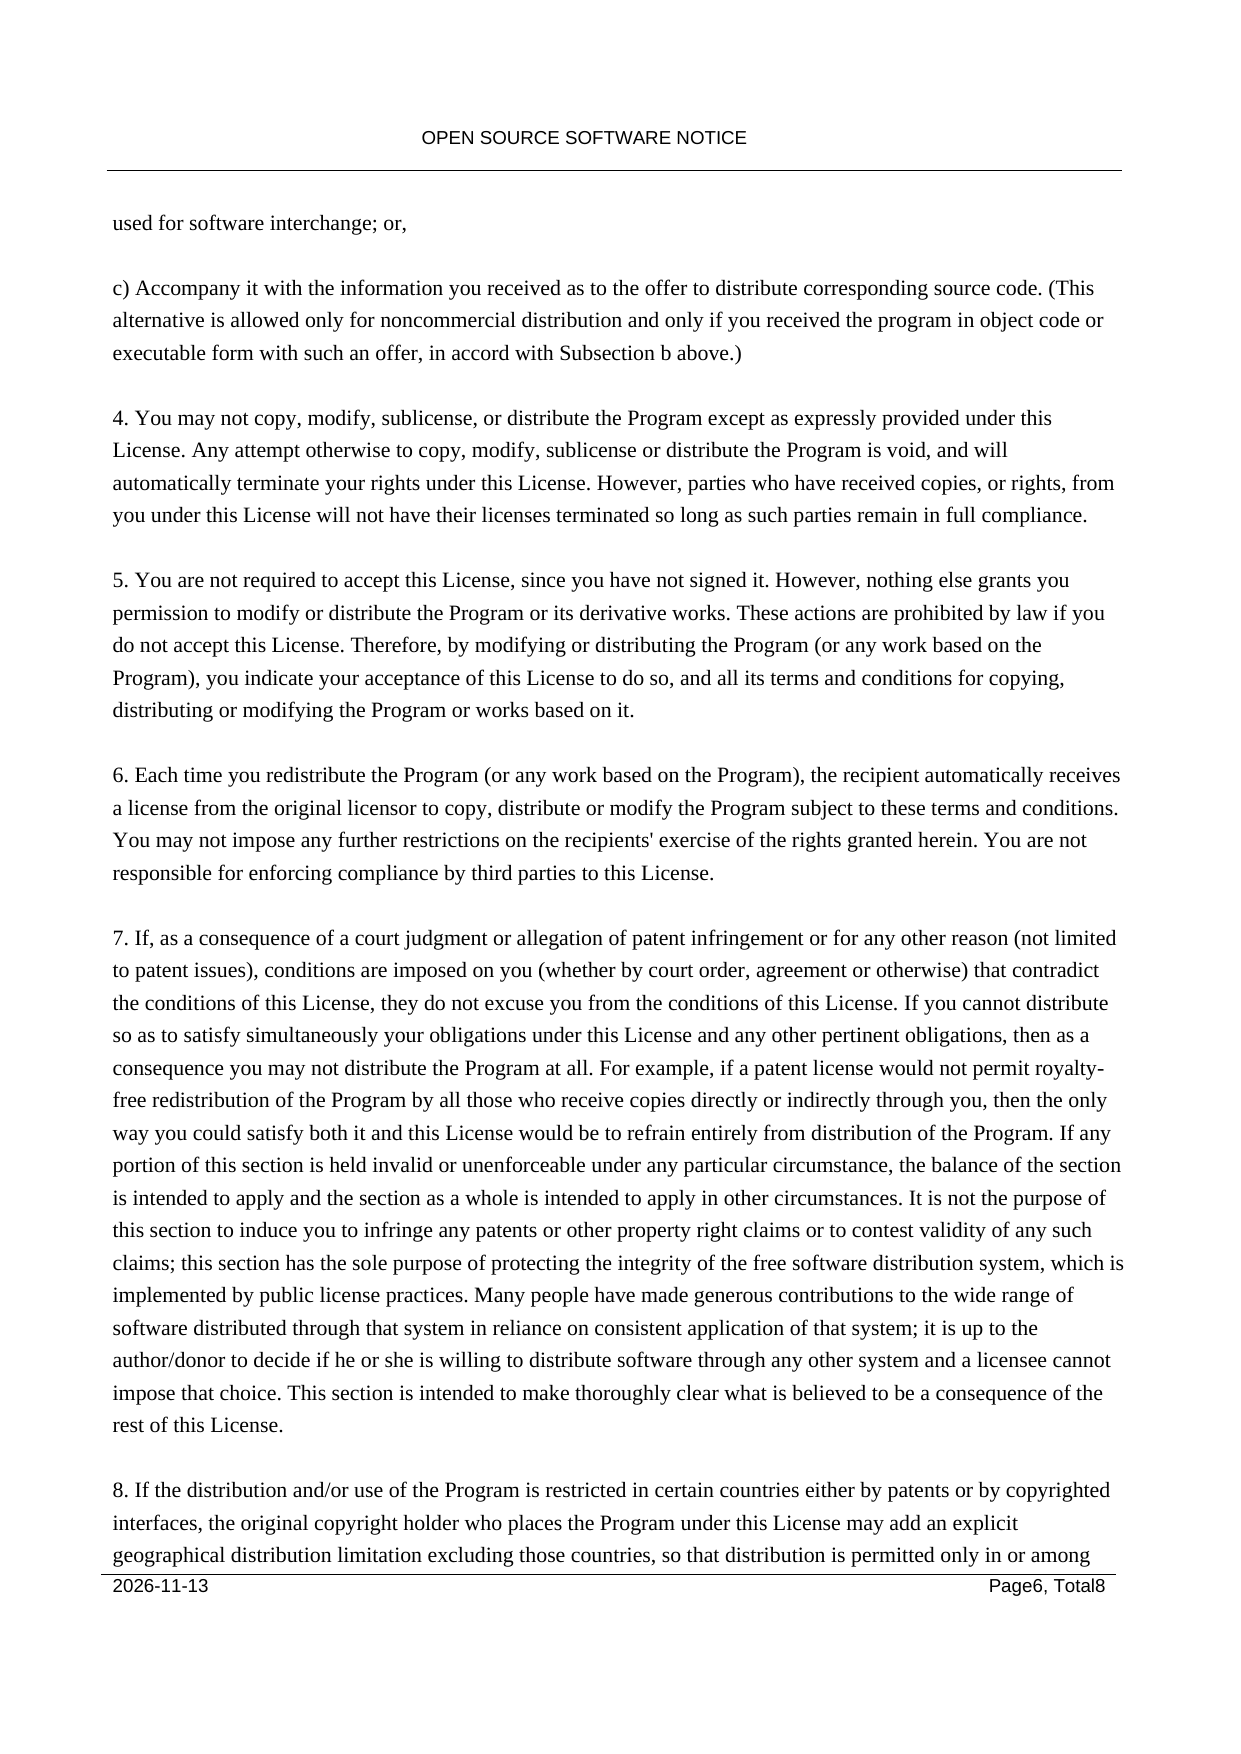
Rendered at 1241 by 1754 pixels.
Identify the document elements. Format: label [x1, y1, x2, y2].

text [112, 206, 1128, 1571]
